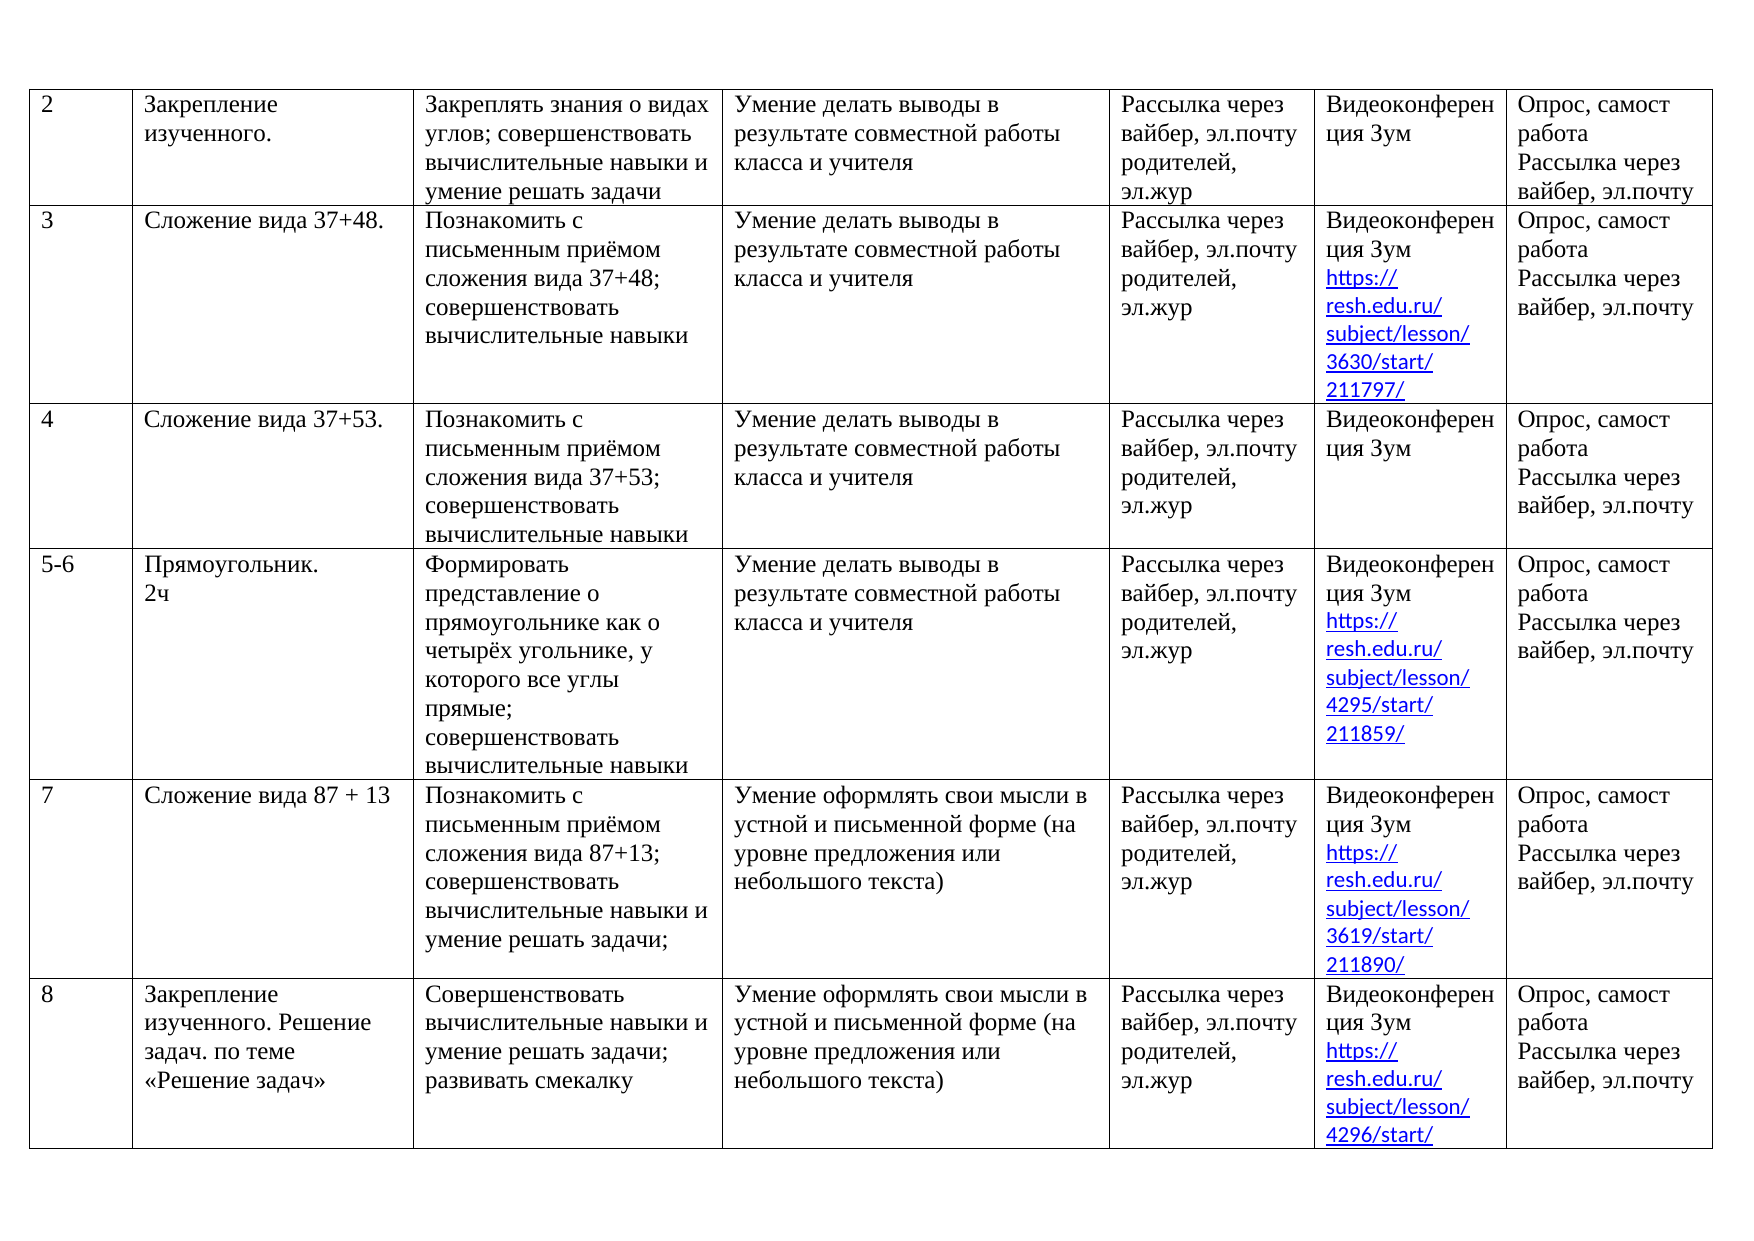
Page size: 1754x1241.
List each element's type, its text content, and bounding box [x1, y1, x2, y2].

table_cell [1315, 979, 1506, 1148]
table_cell Опрос, самост работа Рассылка через вайбер, эл.почту [1507, 780, 1712, 978]
table_cell Рассылка через вайбер, эл.почту родителей, эл.жур [1110, 206, 1314, 403]
table_cell 8 [30, 979, 132, 1148]
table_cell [414, 979, 722, 1148]
table_cell Закрепление изученного. [133, 90, 413, 204]
table_cell Видеоконференция Зум [1315, 90, 1506, 204]
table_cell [723, 979, 1109, 1148]
table_cell Сложение вида 37+53. [133, 404, 413, 548]
table_cell Сложение вида 87 + 13 [133, 780, 413, 978]
table_cell Рассылка через вайбер, эл.почту родителей, эл.жур [1110, 549, 1314, 779]
table_cell 2 [30, 90, 132, 204]
table_cell Формировать представление о прямоугольнике как о четырёх угольнике, у которого все углы прямые; совершенствовать вычислительные навыки [414, 549, 722, 779]
table_cell Рассылка через вайбер, эл.почту родителей, эл.жур [1110, 404, 1314, 548]
table_cell 3 [30, 206, 132, 403]
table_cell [1110, 979, 1314, 1148]
table_cell Умение оформлять свои мысли в устной и письменной форме (на уровне предложения или небольшого текста) [723, 780, 1109, 978]
table_cell Видеоконференция Зум https://resh.edu.ru/subject/lesson/3619/start/211890/ [1315, 780, 1506, 978]
table_cell Умение делать выводы в результате совместной работы класса и учителя [723, 549, 1109, 779]
table_cell Опрос, самост работа Рассылка через вайбер, эл.почту [1507, 549, 1712, 779]
table_cell Прямоугольник. 2ч [133, 549, 413, 779]
table_cell Видеоконференция Зум https://resh.edu.ru/subject/lesson/4295/start/211859/ [1315, 549, 1506, 779]
table_cell Видеоконференция Зум [1315, 404, 1506, 548]
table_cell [133, 979, 413, 1148]
table_cell Познакомить с письменным приёмом сложения вида 37+48; совершенствовать вычислительные навыки [414, 206, 722, 403]
table_cell Закреплять знания о видах углов; совершенствовать вычислительные навыки и умение решать задачи [414, 90, 722, 204]
table_cell Умение делать выводы в результате совместной работы класса и учителя [723, 404, 1109, 548]
table_cell Умение делать выводы в результате совместной работы класса и учителя [723, 206, 1109, 403]
table_cell Опрос, самост работа Рассылка через вайбер, эл.почту [1507, 404, 1712, 548]
table_cell Рассылка через вайбер, эл.почту родителей, эл.жур [1110, 780, 1314, 978]
table_cell Умение делать выводы в результате совместной работы класса и учителя [723, 90, 1109, 204]
table_cell Видеоконференция Зум https://resh.edu.ru/subject/lesson/3630/start/211797/ [1315, 206, 1506, 403]
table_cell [1110, 90, 1314, 204]
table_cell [1507, 90, 1712, 204]
table_cell Познакомить с письменным приёмом сложения вида 87+13; совершенствовать вычислительные навыки и умение решать задачи; [414, 780, 722, 978]
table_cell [1507, 979, 1712, 1148]
table_cell 7 [30, 780, 132, 978]
table_cell Познакомить с письменным приёмом сложения вида 37+53; совершенствовать вычислительные навыки [414, 404, 722, 548]
table_cell Сложение вида 37+48. [133, 206, 413, 403]
table_cell 5-6 [30, 549, 132, 779]
table_cell 4 [30, 404, 132, 548]
table_cell Опрос, самост работа Рассылка через вайбер, эл.почту [1507, 206, 1712, 403]
